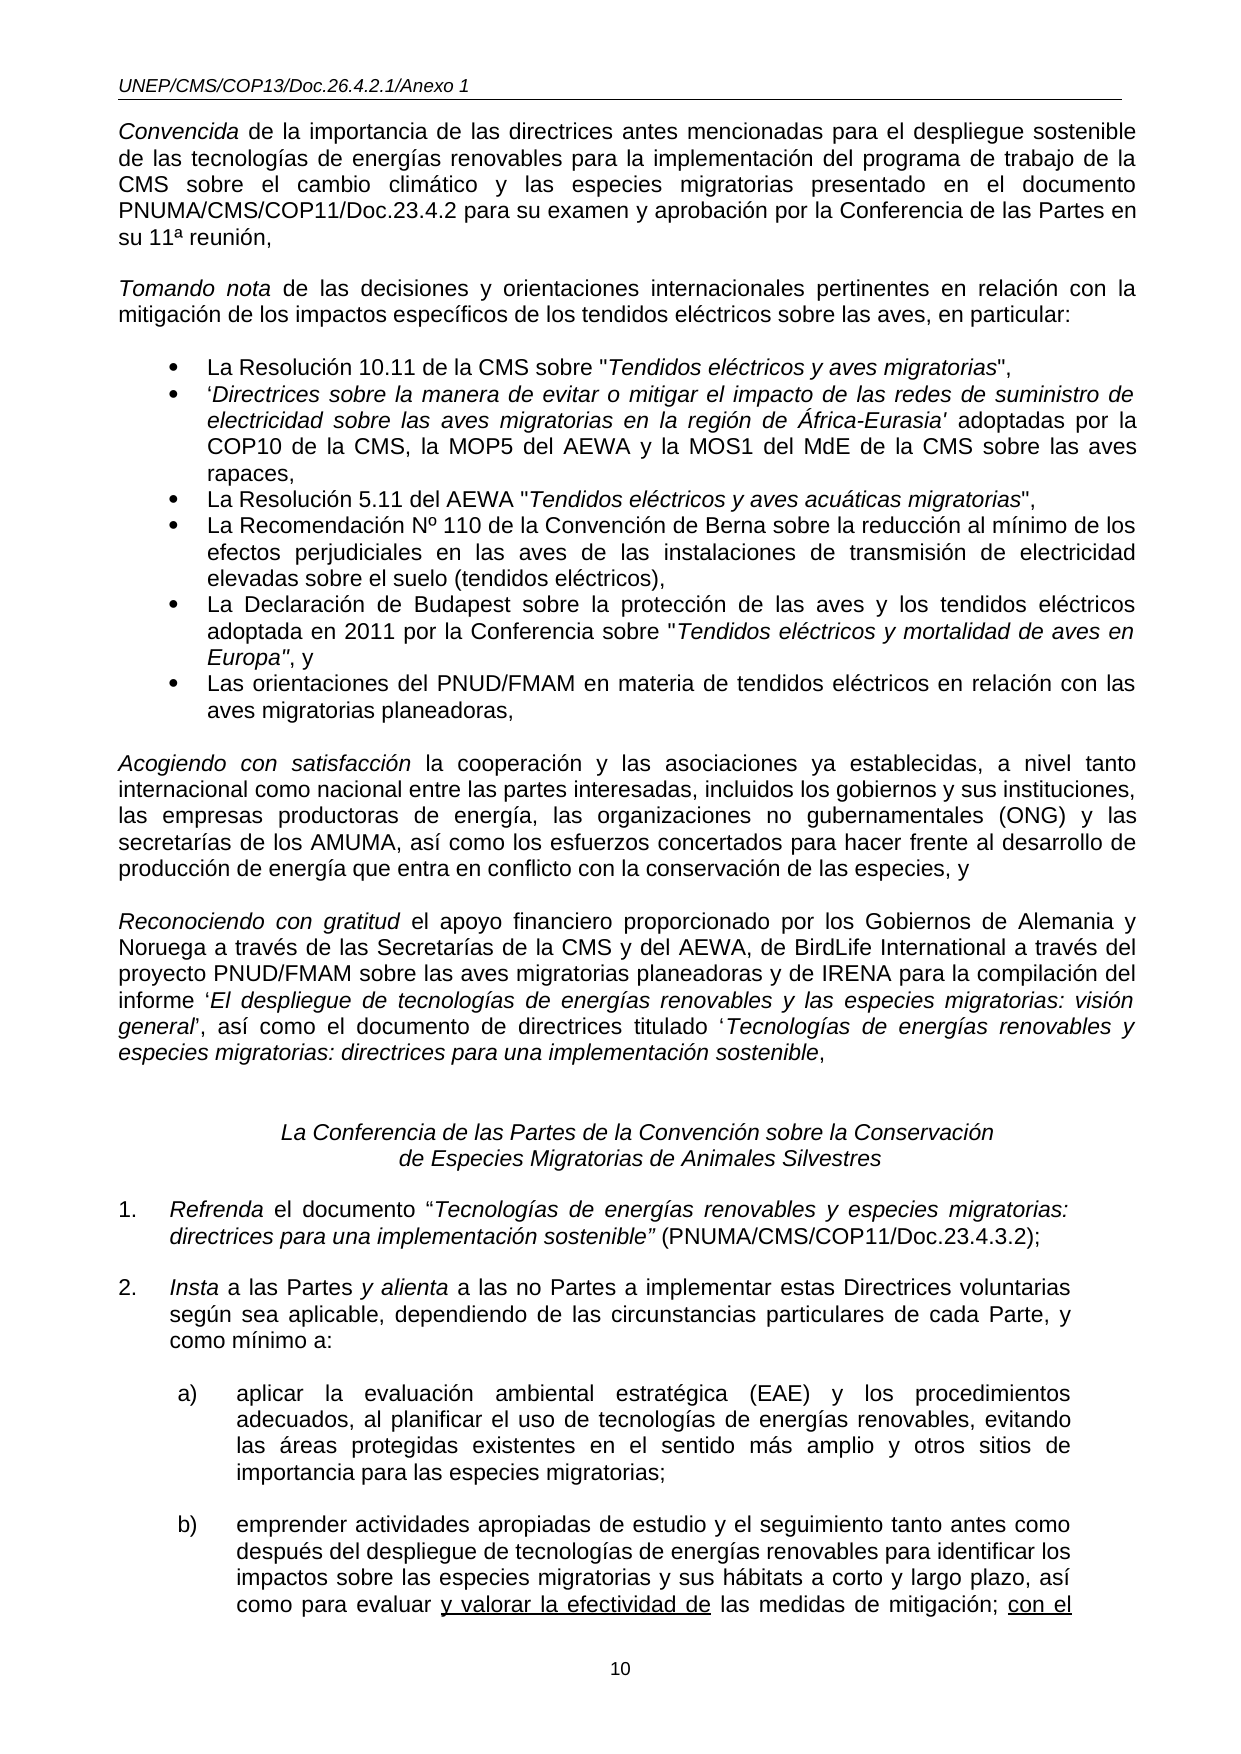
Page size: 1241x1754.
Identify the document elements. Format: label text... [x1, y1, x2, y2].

list La Resolución 5.11 del AEWA "Tendidos eléctricos y aves acuáticas migratorias", [169, 486, 1137, 512]
list La Recomendación Nº 110 de la Convención de Berna sobre la reducción al mínimo de los efectos perjudiciales en las aves de las instalaciones de transmisión de electricidad elevadas sobre el suelo (tendidos eléctricos), [169, 512, 1137, 591]
list Insta a las Partes y alienta a las no Partes a implementar estas Directrices voluntarias según sea aplicable, dependiendo de las circunstancias particulares de cada Parte, y como mínimo a: [118, 1274, 1072, 1353]
list La Resolución 10.11 de la CMS sobre "Tendidos eléctricos y aves migratorias", [169, 354, 1137, 381]
list Las orientaciones del PNUD/FMAM en materia de tendidos eléctricos en relación con las aves migratorias planeadoras, [169, 670, 1137, 723]
list aplicar la evaluación ambiental estratégica (EAE) y los procedimientos adecuados, al planificar el uso de tecnologías de energías renovables, evitando las áreas protegidas existentes en el sentido más amplio y otros sitios de importancia para las especies migratorias; [177, 1380, 1071, 1485]
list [177, 1511, 1071, 1617]
text Convencida de la importancia de las directrices antes mencionadas para el despliegue sostenible de las tecnologías de energías renovables para la implementación del programa de trabajo de la CMS sobre el cambio climático y las especies migratorias presentado en el documento PNUMA/CMS/COP11/Doc.23.4.2 para su examen y aprobación por la Conferencia de las Partes en su 11ª reunión, [118, 118, 1137, 250]
text La Conferencia de las Partes de la Convención sobre la Conservación de Especies Migratorias de Animales Silvestres [281, 1118, 1022, 1171]
list ‘Directrices sobre la manera de evitar o mitigar el impacto de las redes de suministro de electricidad sobre las aves migratorias en la región de África-Eurasia' adoptadas por la COP10 de la CMS, la MOP5 del AEWA y la MOS1 del MdE de la CMS sobre las aves rapaces, [169, 381, 1137, 486]
text Reconociendo con gratitud el apoyo financiero proporcionado por los Gobiernos de Alemania y Noruega a través de las Secretarías de la CMS y del AEWA, de BirdLife International a través del proyecto PNUD/FMAM sobre las aves migratorias planeadoras y de IRENA para la compilación del informe ‘El despliegue de tecnologías de energías renovables y las especies migratorias: visión general’, así como el documento de directrices titulado ‘Tecnologías de energías renovables y especies migratorias: directrices para una implementación sostenible, [118, 908, 1137, 1066]
text Tomando nota de las decisiones y orientaciones internacionales pertinentes en relación con la mitigación de los impactos específicos de los tendidos eléctricos sobre las aves, en particular: [118, 275, 1137, 328]
list Refrenda el documento “Tecnologías de energías renovables y especies migratorias: directrices para una implementación sostenible” (PNUMA/CMS/COP11/Doc.23.4.3.2); [118, 1196, 1071, 1249]
text Acogiendo con satisfacción la cooperación y las asociaciones ya establecidas, a nivel tanto internacional como nacional entre las partes interesadas, incluidos los gobiernos y sus instituciones, las empresas productoras de energía, las organizaciones no gubernamentales (ONG) y las secretarías de los AMUMA, así como los esfuerzos concertados para hacer frente al desarrollo de producción de energía que entra en conflicto con la conservación de las especies, y [118, 749, 1137, 881]
list La Declaración de Budapest sobre la protección de las aves y los tendidos eléctricos adoptada en 2011 por la Conferencia sobre "Tendidos eléctricos y mortalidad de aves en Europa", y [169, 591, 1137, 670]
